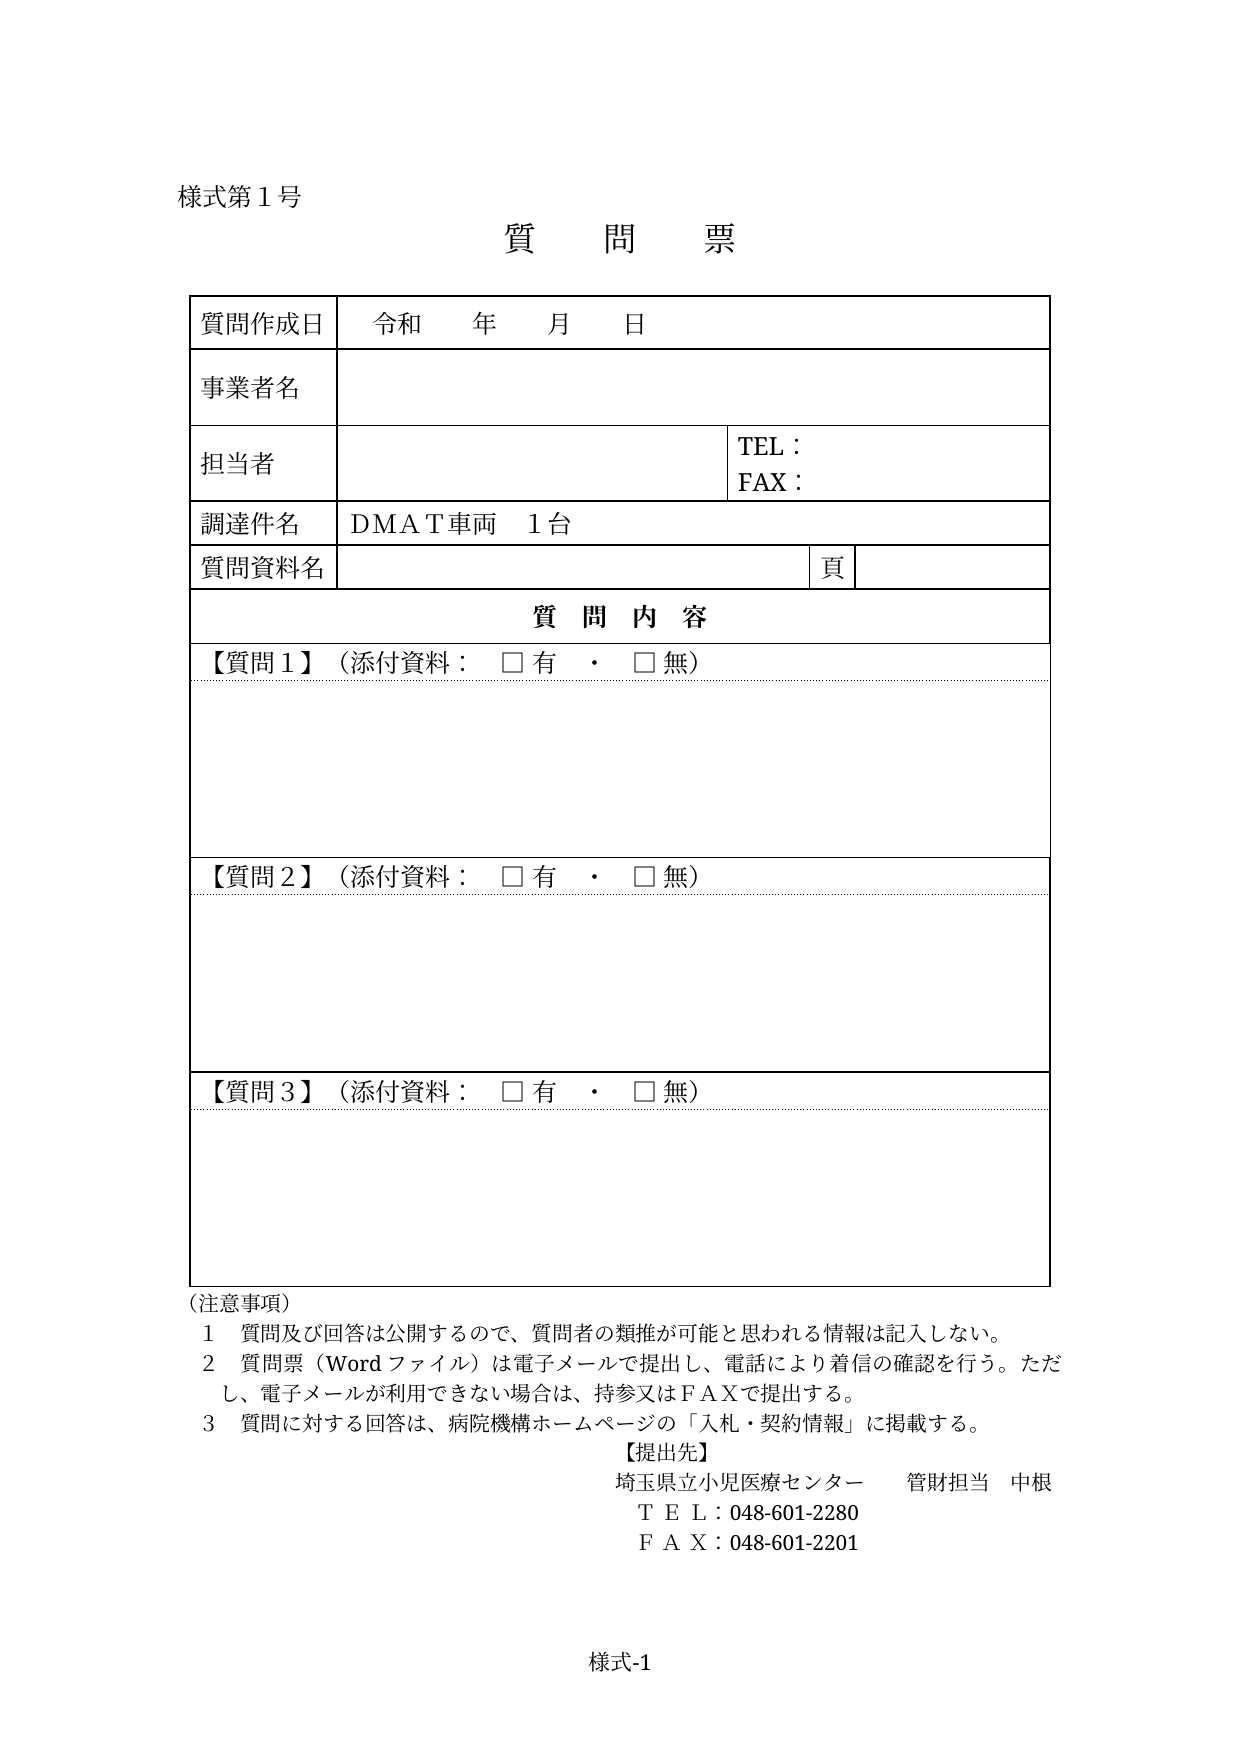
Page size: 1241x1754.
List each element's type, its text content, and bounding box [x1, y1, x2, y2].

table_cell [338, 426, 727, 500]
table_cell 【質問３】（添付資料： □ 有 ・ □ 無） [191, 1073, 1049, 1108]
table_cell [856, 546, 1049, 588]
table_cell [338, 350, 1049, 424]
text 埼玉県立小児医療センター 管財担当 中根 [177, 1467, 1063, 1497]
table_cell 担当者 [191, 426, 336, 500]
table_cell ＤＭＡＴ車両 １台 [338, 502, 1049, 544]
table_cell [191, 894, 1049, 1071]
text （注意事項） [177, 1287, 1063, 1317]
table_cell 質問資料名 [191, 546, 336, 588]
text 様式第１号 [177, 177, 1063, 213]
text Ｔ Ｅ Ｌ：048-601-2280 [177, 1497, 1063, 1527]
table_cell 調達件名 [191, 502, 336, 544]
text 質 問 票 [177, 213, 1063, 261]
table_cell 頁 [810, 546, 854, 588]
table_cell [191, 1109, 1049, 1286]
table_cell [191, 680, 1050, 857]
table_cell [338, 546, 809, 588]
text ３ 質問に対する回答は、病院機構ホームページの「入札・契約情報」に掲載する。 [177, 1407, 1063, 1437]
table_cell 事業者名 [191, 350, 336, 424]
table_header 令和 年 月 日 [338, 297, 1049, 348]
text ２ 質問票（Wordファイル）は電子メールで提出し、電話により着信の確認を行う。ただし、電子メールが利用できない場合は、持参又はＦＡＸで提出する。 [177, 1347, 1063, 1407]
text １ 質問及び回答は公開するので、質問者の類推が可能と思われる情報は記入しない。 [177, 1317, 1063, 1347]
text 【提出先】 [177, 1437, 1063, 1467]
table_cell 【質問１】（添付資料： □ 有 ・ □ 無） [191, 644, 1050, 679]
text Ｆ Ａ Ｘ：048-601-2201 [177, 1527, 1063, 1557]
table_header 質問作成日 [191, 297, 336, 348]
table_cell 【質問２】（添付資料： □ 有 ・ □ 無） [191, 858, 1049, 894]
table_cell 質 問 内 容 [191, 590, 1049, 643]
table_cell TEL： FAX： [728, 426, 1049, 500]
